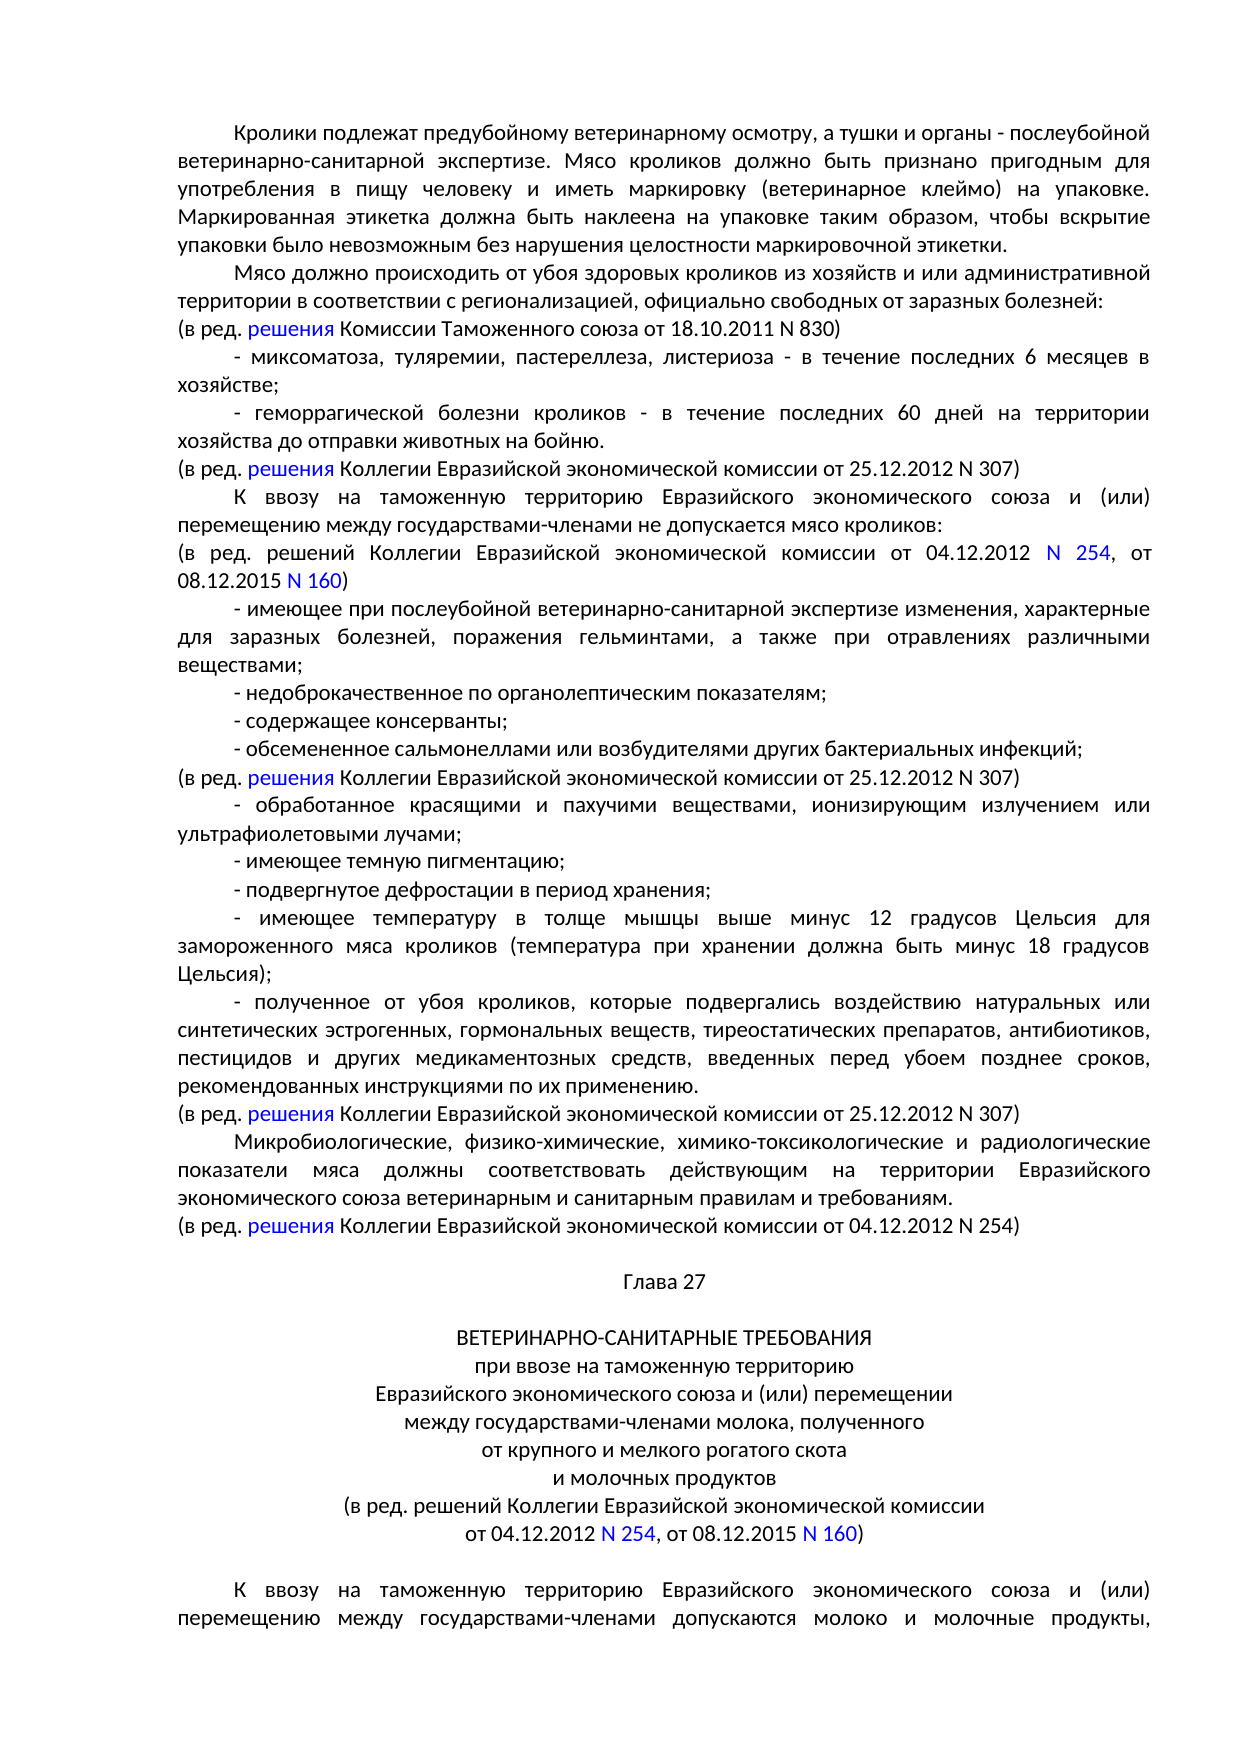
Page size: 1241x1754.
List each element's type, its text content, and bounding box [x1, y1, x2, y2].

text К ввозу на таможенную территорию Евразийского экономического союза и (или) перемещению между государствами-членами не допускается мясо кроликов: [177, 482, 1152, 538]
text - имеющее температуру в толще мышцы выше минус 12 градусов Цельсия для замороженного мяса кроликов (температура при хранении должна быть минус 18 градусов Цельсия); [177, 903, 1152, 987]
text от 04.12.2012 N 254, от 08.12.2015 N 160) [177, 1519, 1152, 1547]
text - обработанное красящими и пахучими веществами, ионизирующим излучением или ультрафиолетовыми лучами; [177, 791, 1152, 847]
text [177, 1575, 1152, 1631]
text - полученное от убоя кроликов, которые подвергались воздействию натуральных или синтетических эстрогенных, гормональных веществ, тиреостатических препаратов, антибиотиков, пестицидов и других медикаментозных средств, введенных перед убоем позднее сроков, рекомендованных инструкциями по их применению. [177, 987, 1152, 1099]
text (в ред. решения Коллегии Евразийской экономической комиссии от 25.12.2012 N 307) [177, 1099, 1152, 1127]
text (в ред. решения Коллегии Евразийской экономической комиссии от 25.12.2012 N 307) [177, 454, 1152, 482]
text ВЕТЕРИНАРНО-САНИТАРНЫЕ ТРЕБОВАНИЯ [177, 1323, 1152, 1351]
text Глава 27 [177, 1267, 1152, 1295]
text Евразийского экономического союза и (или) перемещении [177, 1379, 1152, 1407]
text - геморрагической болезни кроликов - в течение последних 60 дней на территории хозяйства до отправки животных на бойню. [177, 398, 1152, 454]
text - миксоматоза, туляремии, пастереллеза, листериоза - в течение последних 6 месяцев в хозяйстве; [177, 342, 1152, 398]
text между государствами-членами молока, полученного [177, 1407, 1152, 1435]
text при ввозе на таможенную территорию [177, 1351, 1152, 1379]
text и молочных продуктов [177, 1463, 1152, 1491]
text (в ред. решения Коллегии Евразийской экономической комиссии от 25.12.2012 N 307) [177, 763, 1152, 791]
text от крупного и мелкого рогатого скота [177, 1435, 1152, 1463]
text (в ред. решения Комиссии Таможенного союза от 18.10.2011 N 830) [177, 314, 1152, 342]
text Кролики подлежат предубойному ветеринарному осмотру, а тушки и органы - послеубойной ветеринарно-санитарной экспертизе. Мясо кроликов должно быть признано пригодным для употребления в пищу человеку и иметь маркировку (ветеринарное клеймо) на упаковке. Маркированная этикетка должна быть наклеена на упаковке таким образом, чтобы вскрытие упаковки было невозможным без нарушения целостности маркировочной этикетки. [177, 118, 1152, 258]
text - обсемененное сальмонеллами или возбудителями других бактериальных инфекций; [177, 734, 1152, 763]
text - подвергнутое дефростации в период хранения; [177, 875, 1152, 903]
text - недоброкачественное по органолептическим показателям; [177, 678, 1152, 707]
text - содержащее консерванты; [177, 707, 1152, 734]
text - имеющее при послеубойной ветеринарно-санитарной экспертизе изменения, характерные для заразных болезней, поражения гельминтами, а также при отравлениях различными веществами; [177, 594, 1152, 678]
text (в ред. решений Коллегии Евразийской экономической комиссии [177, 1491, 1152, 1519]
text (в ред. решения Коллегии Евразийской экономической комиссии от 04.12.2012 N 254) [177, 1211, 1152, 1239]
text Микробиологические, физико-химические, химико-токсикологические и радиологические показатели мяса должны соответствовать действующим на территории Евразийского экономического союза ветеринарным и санитарным правилам и требованиям. [177, 1127, 1152, 1211]
text (в ред. решений Коллегии Евразийской экономической комиссии от 04.12.2012 N 254, от 08.12.2015 N 160) [177, 538, 1152, 594]
text - имеющее темную пигментацию; [177, 847, 1152, 875]
text Мясо должно происходить от убоя здоровых кроликов из хозяйств и или административной территории в соответствии с регионализацией, официально свободных от заразных болезней: [177, 258, 1152, 314]
